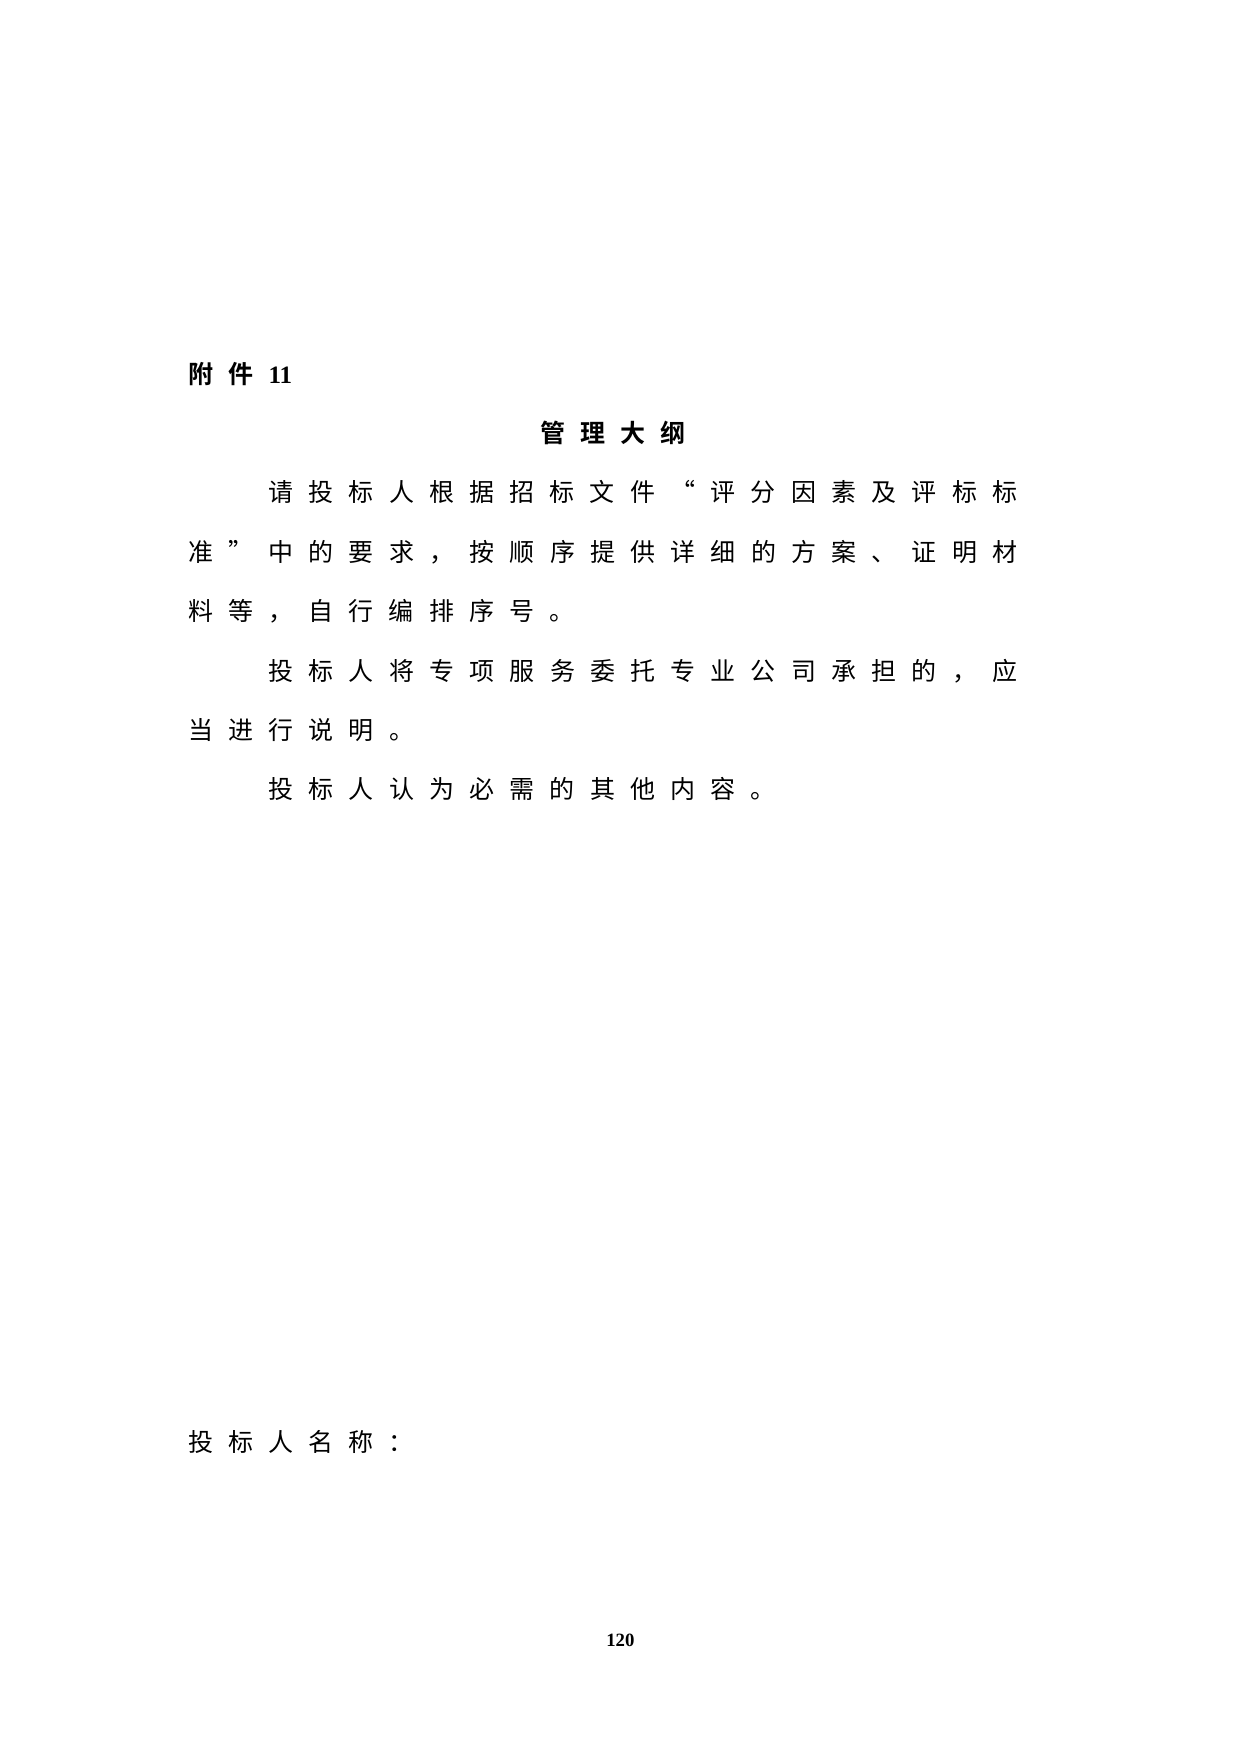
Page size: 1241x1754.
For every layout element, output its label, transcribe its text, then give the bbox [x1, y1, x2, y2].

text 附件11 [188, 343, 1052, 402]
text 请投标人根据招标文件“评分因素及评标标准”中的要求，按顺序提供详细的方案、证明材料等，自行编排序号。 [188, 461, 1052, 639]
text 投标人认为必需的其他内容。 [188, 758, 1052, 818]
text 投标人名称： [188, 1411, 1043, 1471]
text 管理大纲 [188, 402, 1052, 461]
text 投标人将专项服务委托专业公司承担的，应当进行说明。 [188, 639, 1052, 758]
